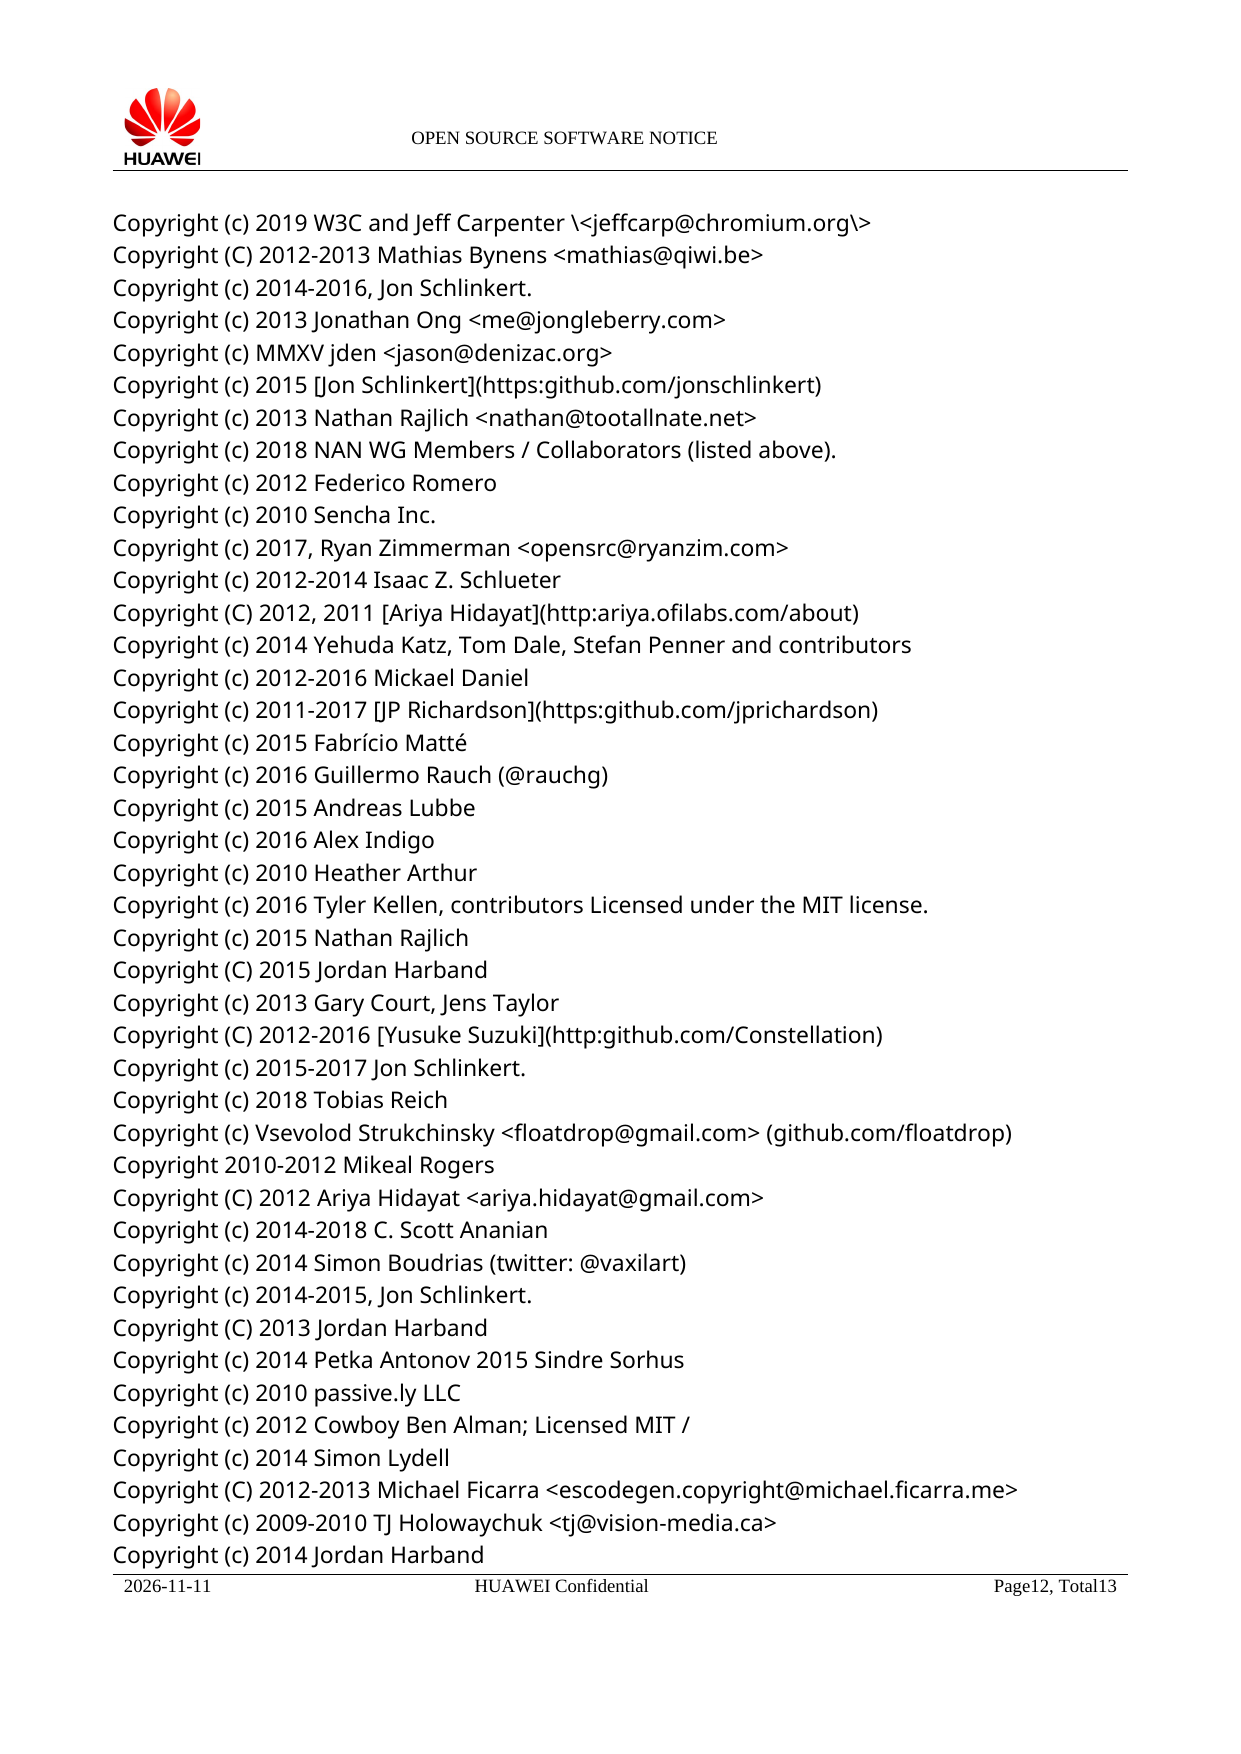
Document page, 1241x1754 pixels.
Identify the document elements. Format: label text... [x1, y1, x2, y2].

picture [124, 88, 201, 165]
